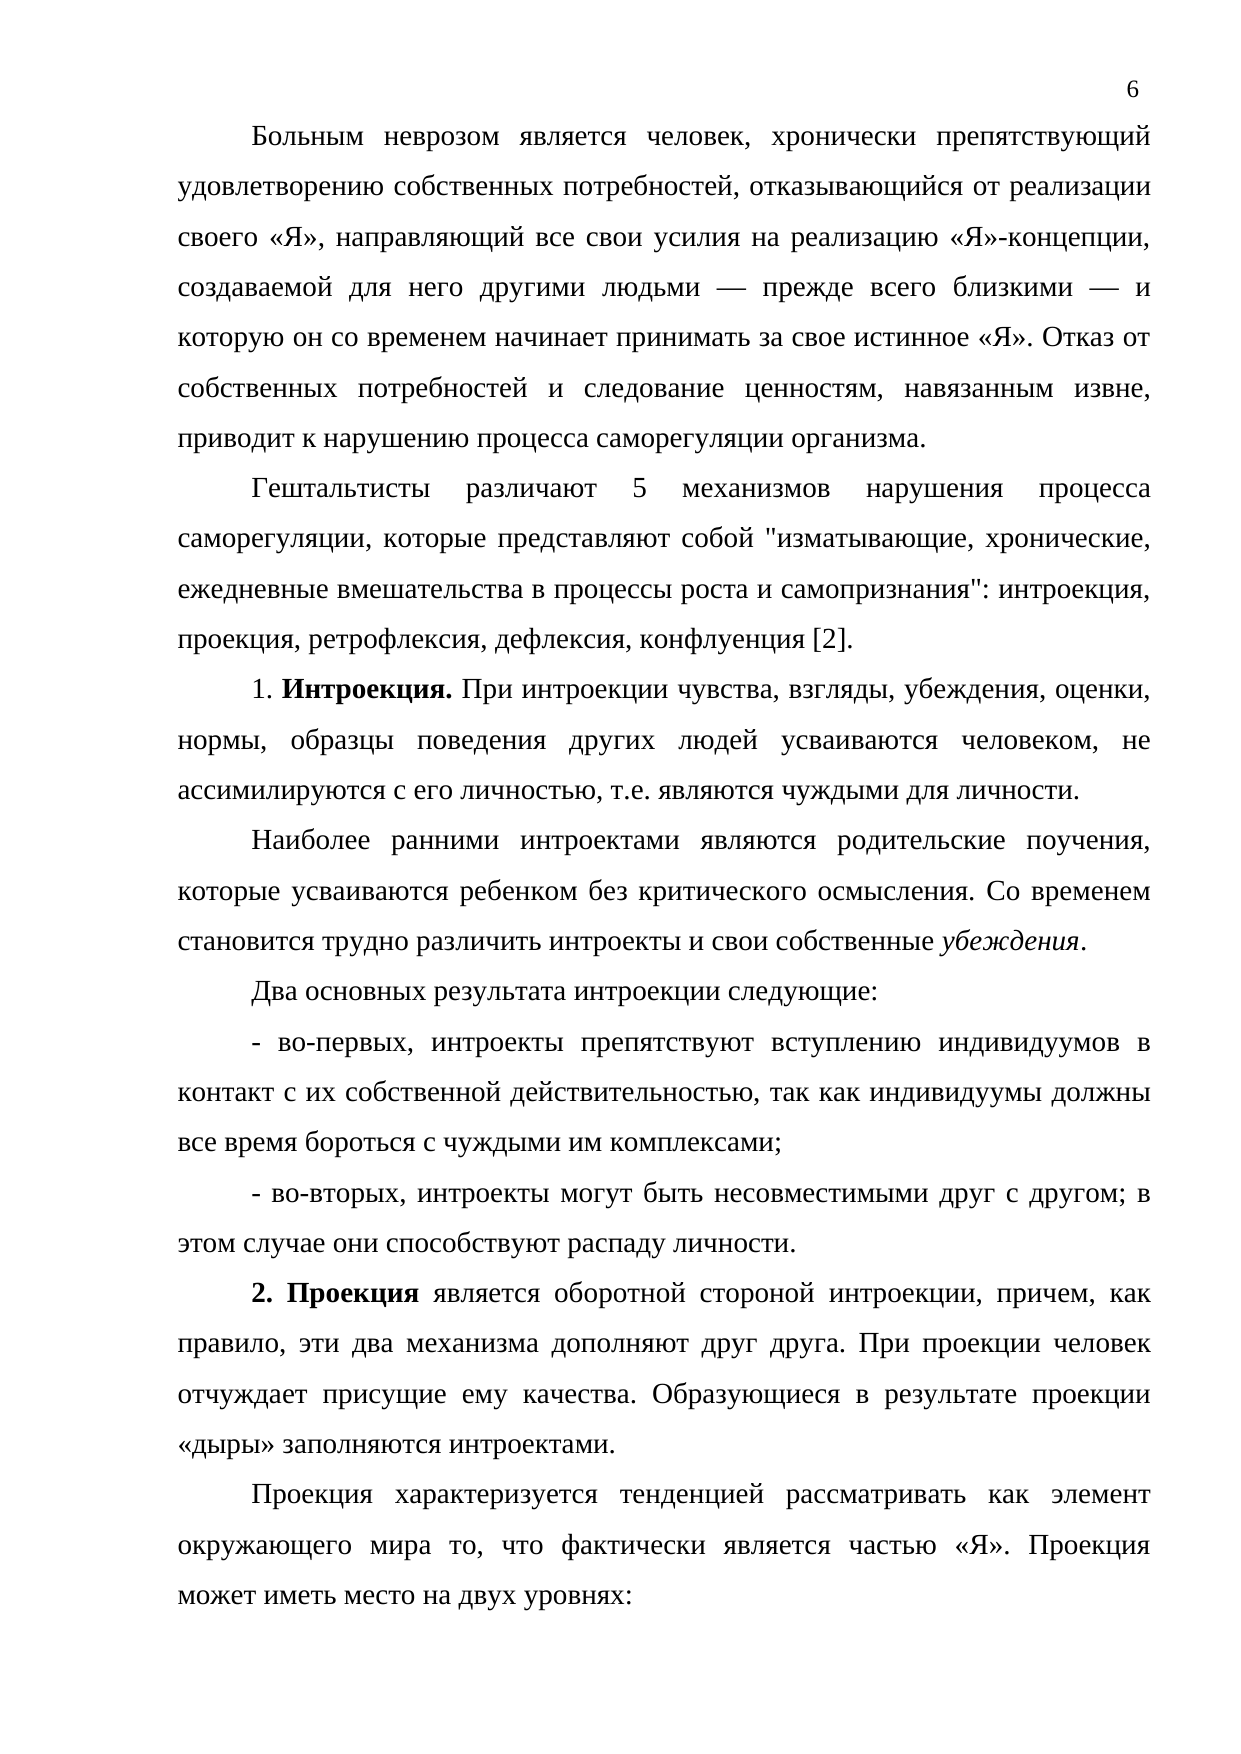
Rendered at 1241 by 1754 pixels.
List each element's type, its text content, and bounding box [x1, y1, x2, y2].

text Гештальтисты различают 5 механизмов нарушения процесса саморегуляции, которые представляют собой "изматывающие, хронические, ежедневные вмешательства в процессы роста и самопризнания": интроекция, проекция, ретрофлексия, дефлексия, конфлуенция [2]. [177, 470, 1152, 655]
text Два основных результата интроекции следующие: [177, 973, 1152, 1007]
text Проекция характеризуется тенденцией рассматривать как элемент окружающего мира то, что фактически является частью «Я». Проекция может иметь место на двух уровнях: [177, 1477, 1152, 1611]
text - во-вторых, интроекты могут быть несовместимыми друг с другом; в этом случае они способствуют распаду личности. [177, 1175, 1152, 1258]
text 1. Интроекция. При интроекции чувства, взгляды, убеждения, оценки, нормы, образцы поведения других людей усваиваются человеком, не ассимилируются с его личностью, т.е. являются чуждыми для личности. [177, 672, 1152, 806]
text Больным неврозом является человек, хронически препятствующий удовлетворению собственных потребностей, отказывающийся от реализации своего «Я», направляющий все свои усилия на реализацию «Я»-концепции, создаваемой для него другими людьми — прежде всего близкими — и которую он со временем начинает принимать за свое истинное «Я». Отказ от собственных потребностей и следование ценностям, навязанным извне, приводит к нарушению процесса саморегуляции организма. [177, 118, 1152, 453]
text Наиболее ранними интроектами являются родительские поучения, которые усваиваются ребенком без критического осмысления. Со временем становится трудно различить интроекты и свои собственные убеждения. [177, 822, 1152, 957]
text - во-первых, интроекты препятствуют вступлению индивидуумов в контакт с их собственной действительностью, так как индивидуумы должны все время бороться с чуждыми им комплексами; [177, 1024, 1152, 1158]
text 2. Проекция является оборотной стороной интроекции, причем, как правило, эти два механизма дополняют друг друга. При проекции человек отчуждает присущие ему качества. Образующиеся в результате проекции «дыры» заполняются интроектами. [177, 1275, 1152, 1460]
